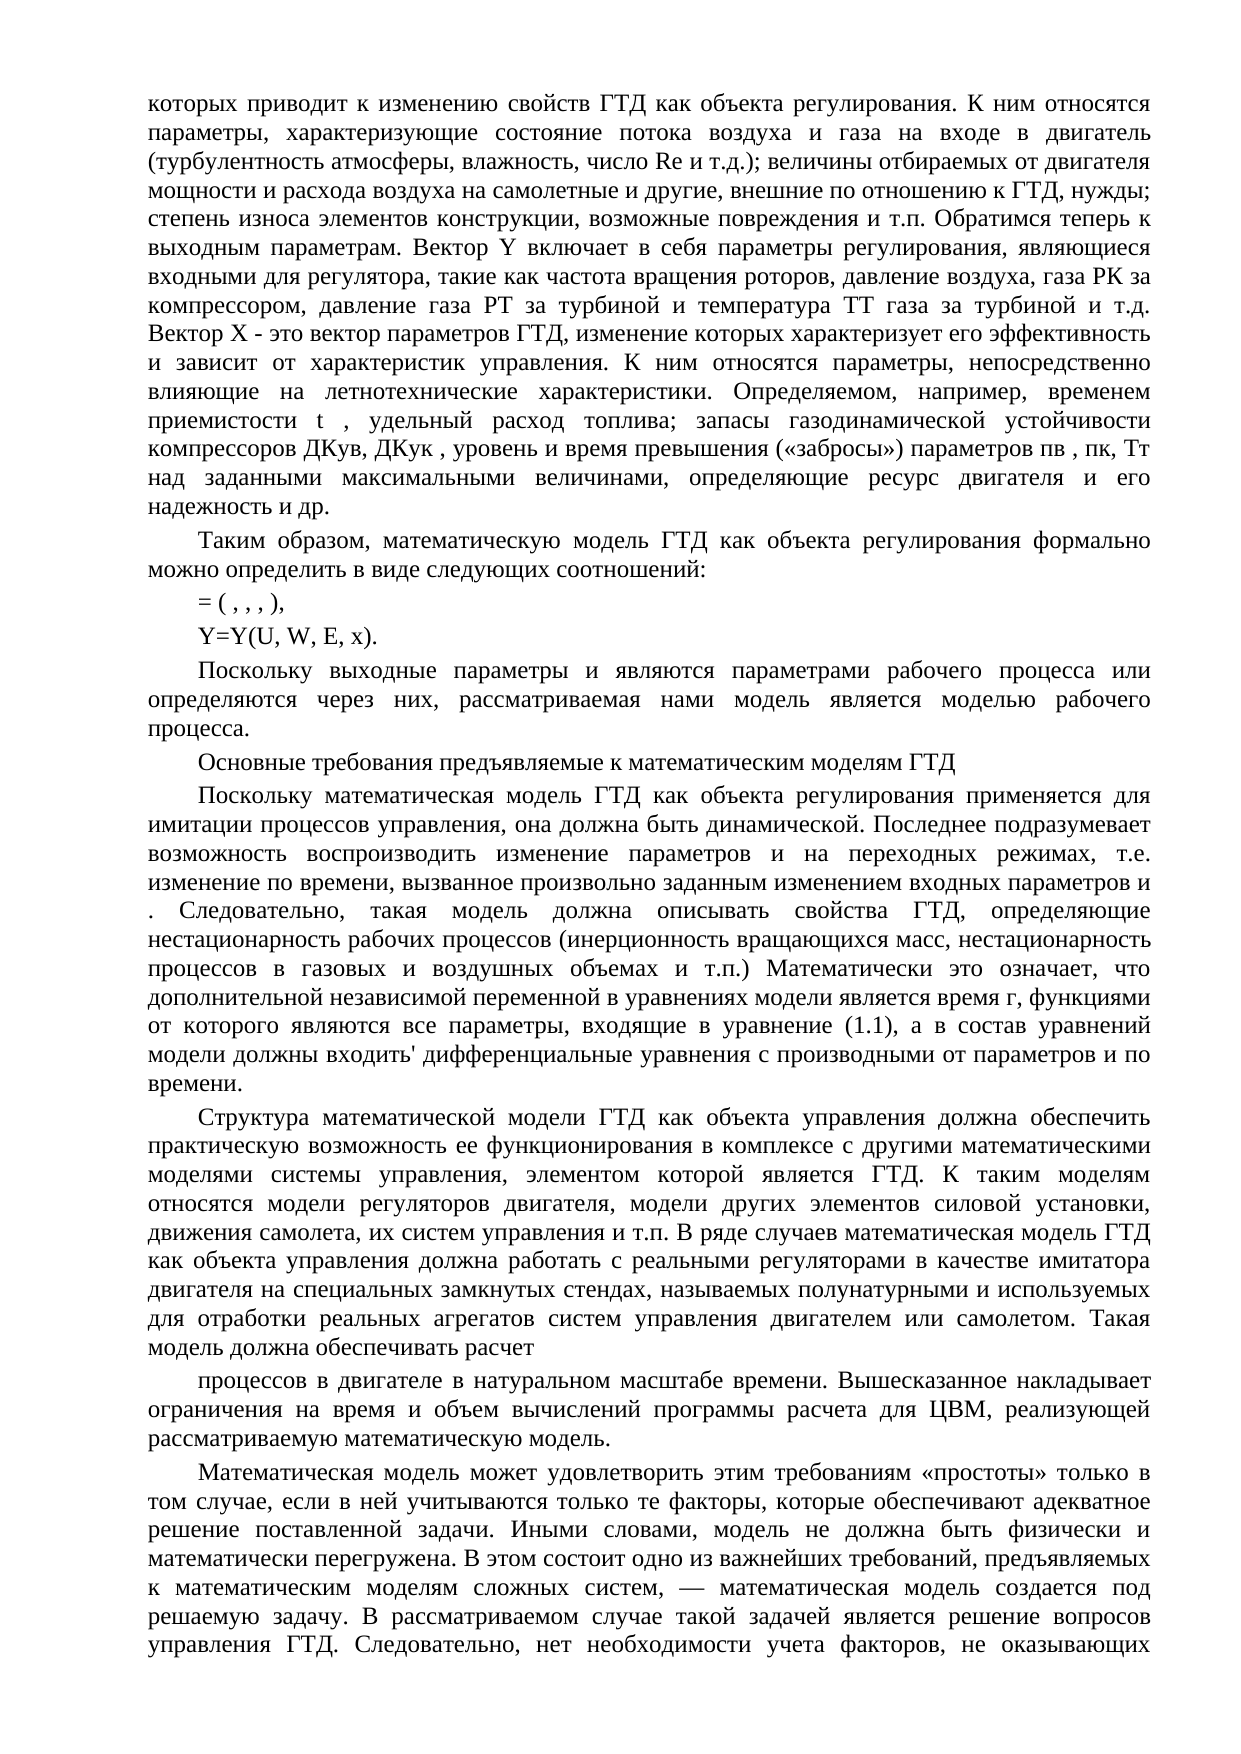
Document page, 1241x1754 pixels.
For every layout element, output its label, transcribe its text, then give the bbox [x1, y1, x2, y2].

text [148, 1457, 1152, 1658]
text Поскольку выходные параметры и являются параметрами рабочего процесса или определяются через них, рассматриваемая нами модель является моделью рабочего процесса. [148, 655, 1152, 741]
text Структура математической модели ГТД как объекта управления должна обеспечить практическую возможность ее функционирования в комплексе с другими математическими моделями системы управления, элементом которой является ГТД. К таким моделям относятся модели регуляторов двигателя, модели других элементов силовой установки, движения самолета, их систем управления и т.п. В ряде случаев математическая модель ГТД как объекта управления должна работать с реальными регуляторами в качестве имитатора двигателя на специальных замкнутых стендах, называемых полунатурными и используемых для отработки реальных агрегатов систем управления двигателем или самолетом. Такая модель должна обеспечивать расчет [148, 1102, 1152, 1361]
text Основные требования предъявляемые к математическим моделям ГТД [148, 747, 1152, 775]
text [148, 88, 1152, 520]
text Поскольку математическая модель ГТД как объекта регулирования применяется для имитации процессов управления, она должна быть динамической. Последнее подразумевает возможность воспроизводить изменение параметров и на переходных режимах, т.е. изменение по времени, вызванное произвольно заданным изменением входных параметров и . Следовательно, такая модель должна описывать свойства ГТД, определяющие нестационарность рабочих процессов (инерционность вращающихся масс, нестационарность процессов в газовых и воздушных объемах и т.п.) Математически это означает, что дополнительной независимой переменной в уравнениях модели является время г, функциями от которого являются все параметры, входящие в уравнение (1.1), а в состав уравнений модели должны входить' дифференциальные уравнения с производными от параметров и по времени. [148, 780, 1152, 1097]
text = ( , , , ), [148, 587, 1152, 616]
text процессов в двигателе в натуральном масштабе времени. Вышесказанное накладывает ограничения на время и объем вычислений программы расчета для ЦВМ, реализующей рассматриваемую математическую модель. [148, 1366, 1152, 1452]
text Y=Y(U, W, Е, х). [148, 621, 1152, 650]
text Таким образом, математическую модель ГТД как объекта регулирования формально можно определить в виде следующих соотношений: [148, 525, 1152, 582]
